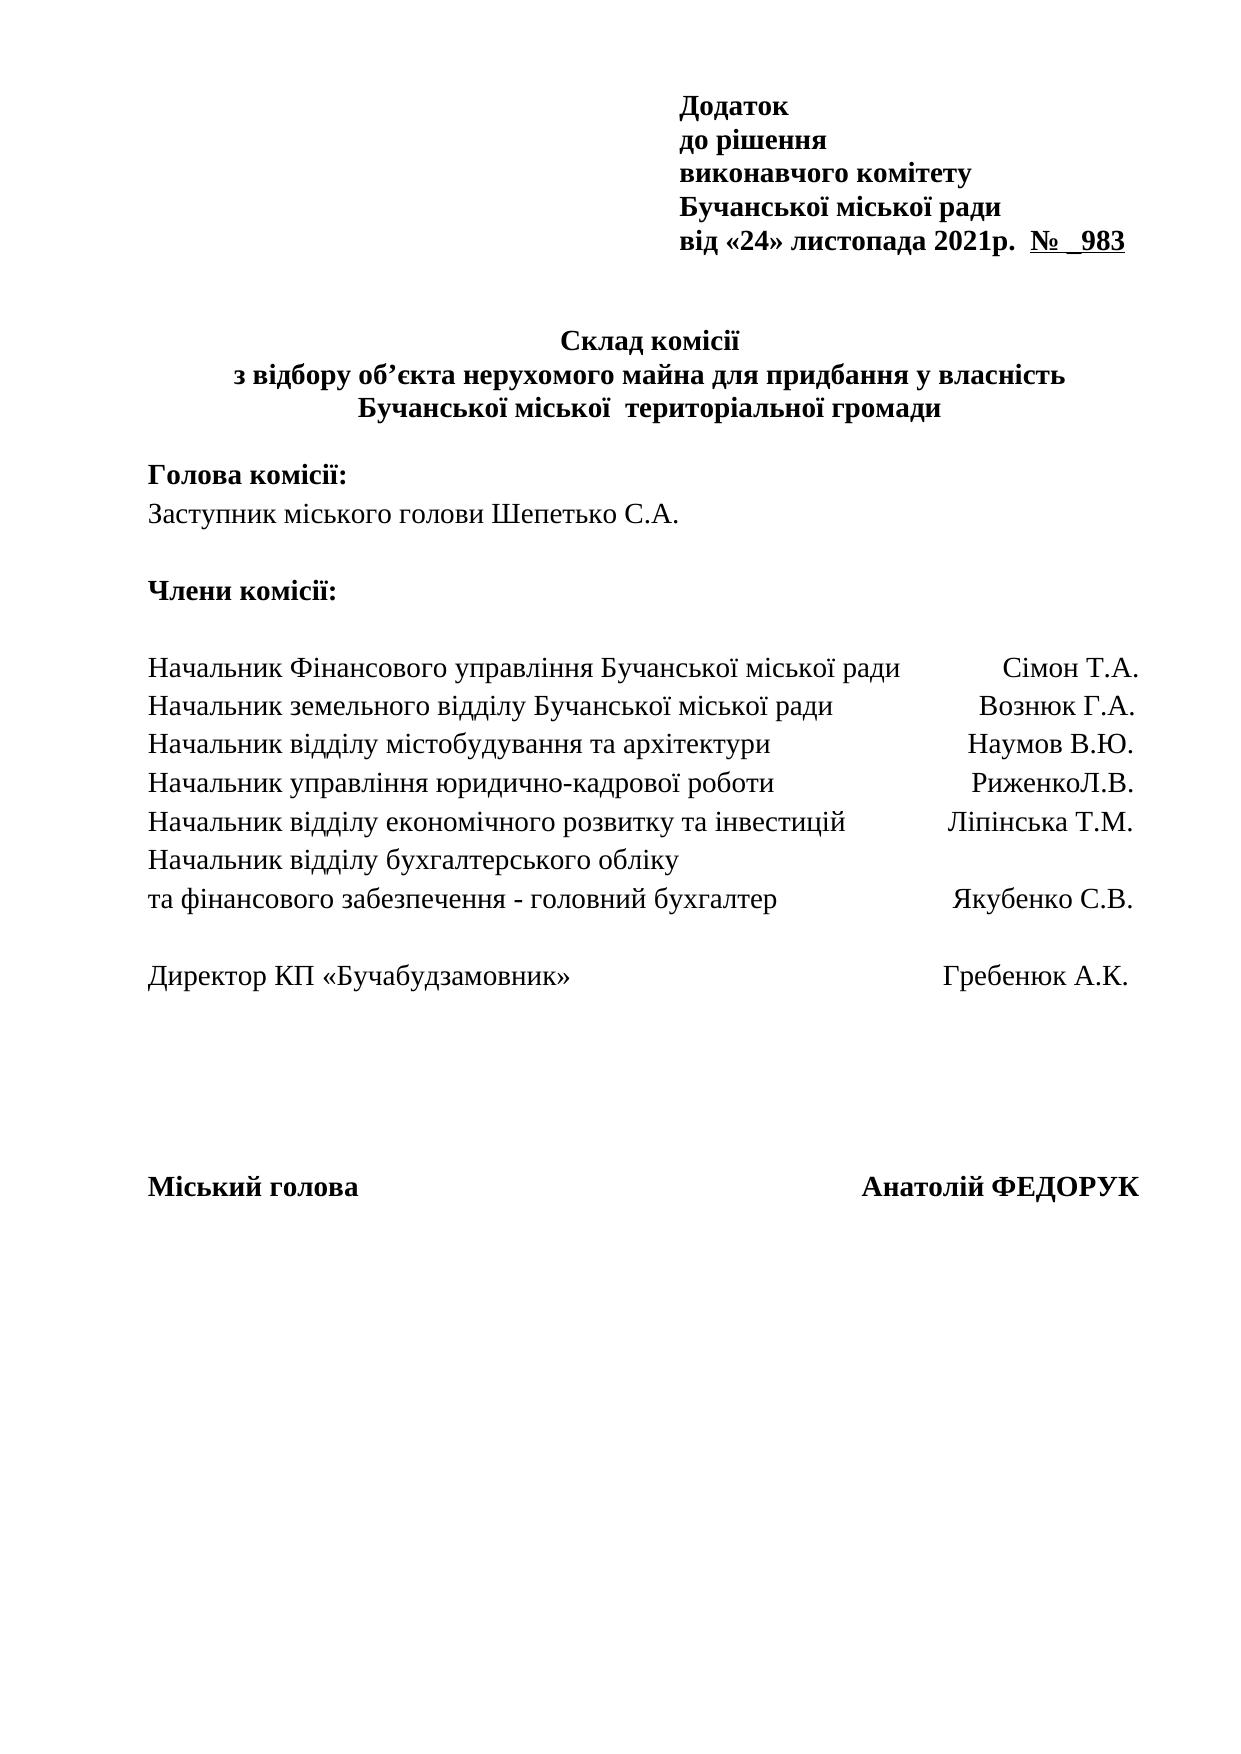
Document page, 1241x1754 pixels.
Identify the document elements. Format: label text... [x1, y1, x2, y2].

table_cell Начальник земельного відділу Бучанської міської ради Вознюк Г.А. Начальник відділу містобудування та архітектури Наумов В.Ю. Начальник управління юридично-кадрової роботи РиженкоЛ.В. Начальник відділу економічного розвитку та інвестицій Ліпінська Т.М. Начальник відділу бухгалтерського обліку та фінансового забезпечення - головний бухгалтер Якубенко С.В. [136, 688, 1152, 958]
text Міський голова Анатолій ФЕДОРУК [148, 1169, 1152, 1203]
text Бучанської міської територіальної громади [148, 390, 1152, 424]
text Додаток [148, 88, 1152, 122]
table_cell Члени комісії: [136, 573, 1152, 650]
text виконавчого комітету [148, 156, 1152, 189]
table_cell Начальник Фінансового управління Бучанської міської ради Сімон Т.А. [136, 650, 1152, 688]
text від «24» листопада 2021р. № _983 [148, 223, 1152, 256]
text з відбору об’єкта нерухомого майна для придбання у власність [148, 357, 1152, 390]
text Склад комісії [148, 323, 1152, 357]
text до рішення [148, 122, 1152, 156]
table_header Голова комісії: Заступник міського голови Шепетько С.А. [136, 458, 1152, 573]
text Бучанської міської ради [148, 189, 1152, 223]
table_cell Директор КП «Бучабудзамовник» Гребенюк А.К. [136, 958, 1152, 1035]
